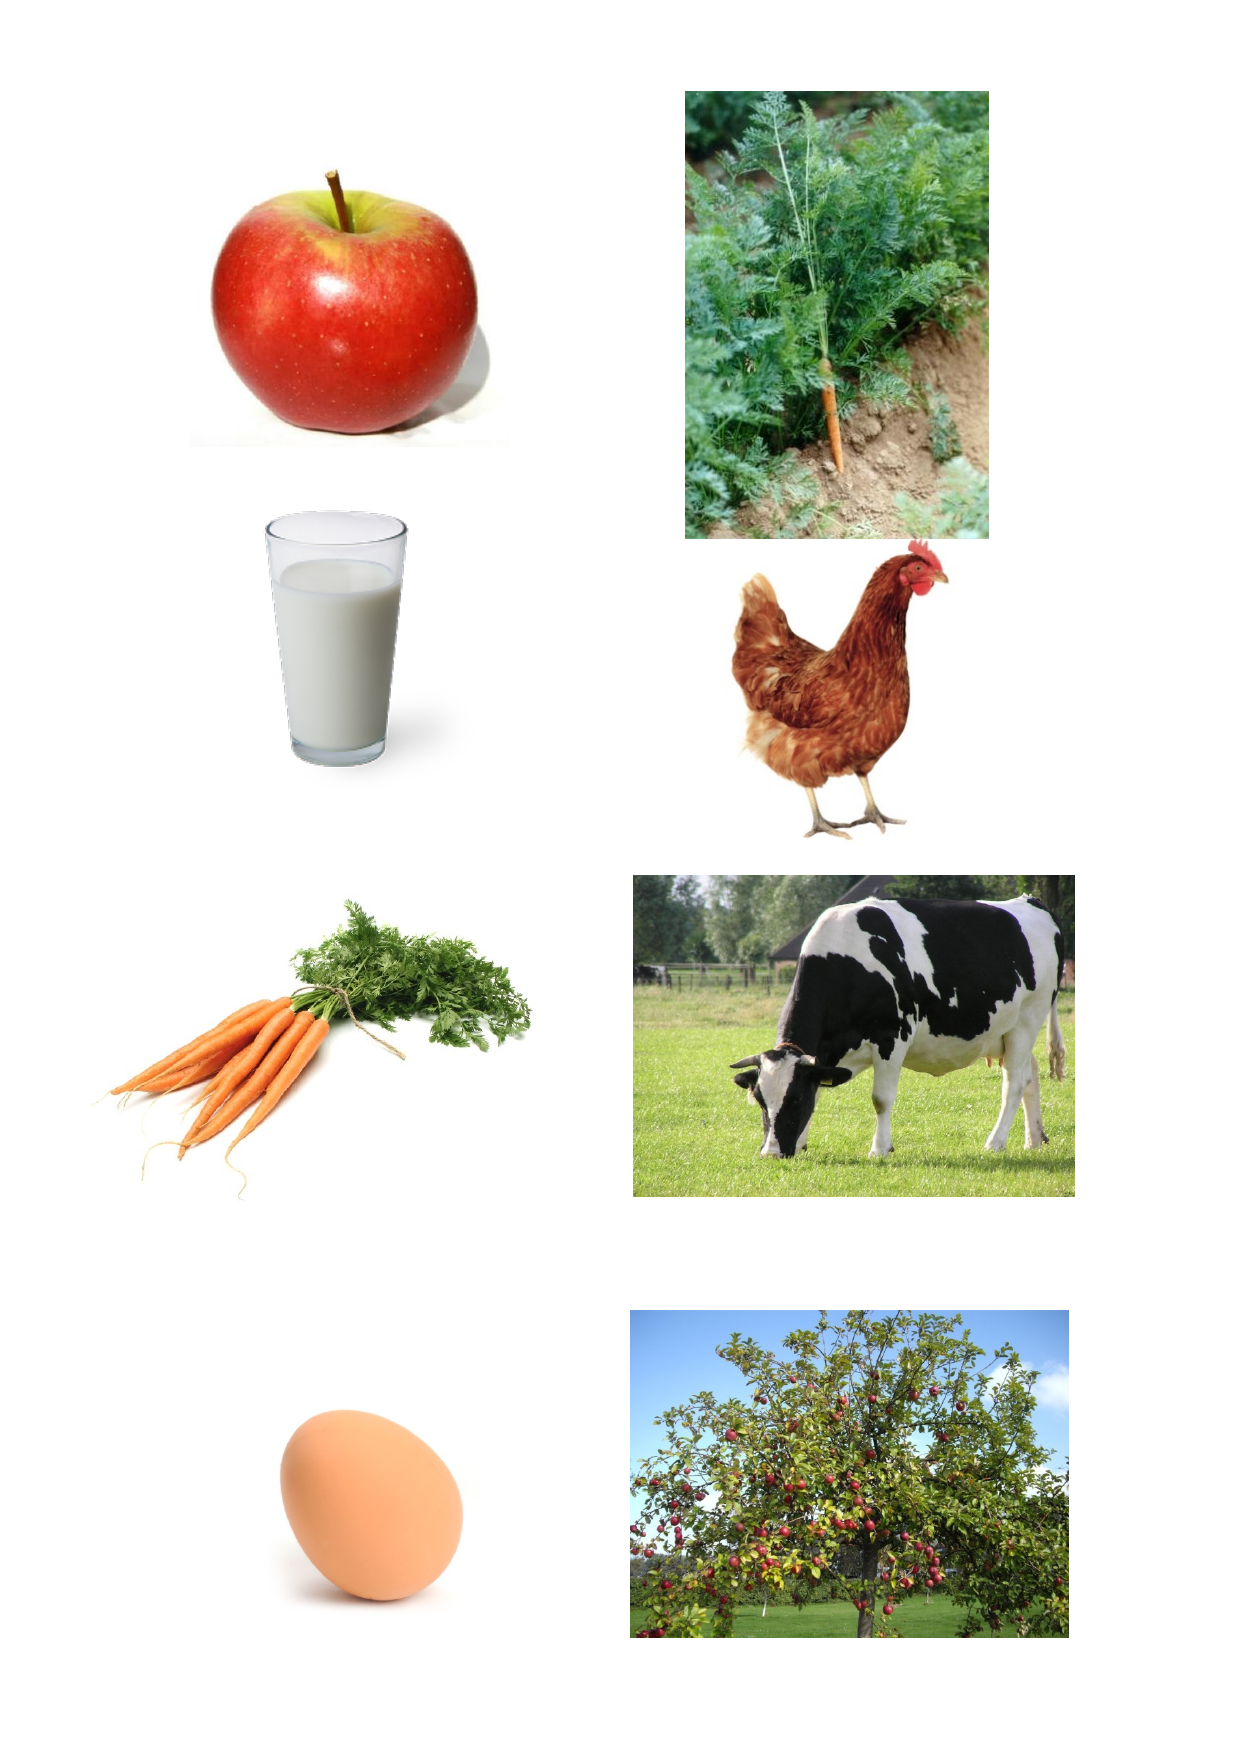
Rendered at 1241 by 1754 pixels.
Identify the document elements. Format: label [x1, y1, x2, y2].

picture [633, 875, 1075, 1197]
picture [91, 893, 570, 1213]
picture [198, 1343, 545, 1690]
picture [685, 91, 1002, 845]
picture [104, 480, 570, 790]
picture [630, 1310, 1069, 1638]
picture [146, 146, 545, 447]
